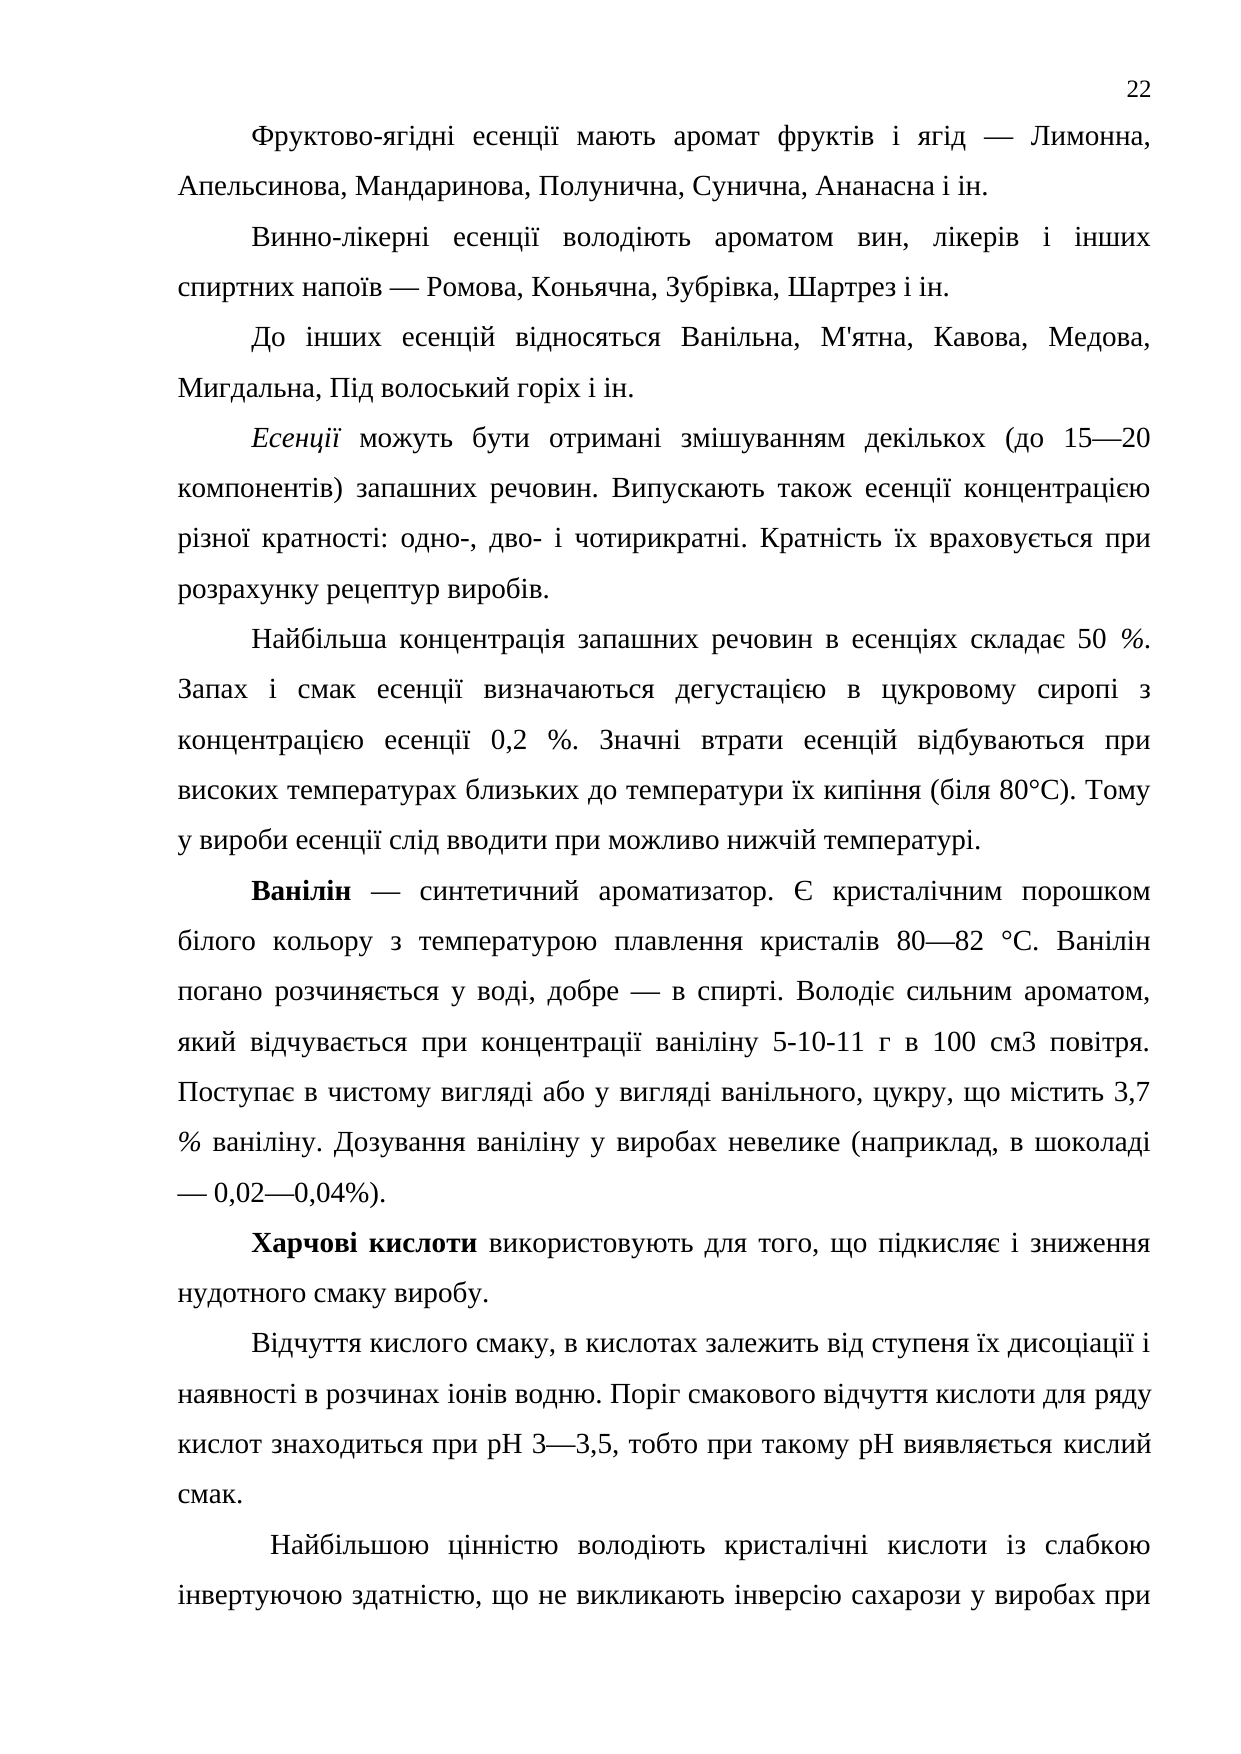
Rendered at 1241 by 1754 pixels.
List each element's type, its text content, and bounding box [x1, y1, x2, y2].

text Відчуття кислого смаку, в кислотах залежить від ступеня їх дисоціації і наявності в розчинах іонів водню. Поріг смакового відчуття кислоти для ряду кислот знаходиться при рН 3—3,5, тобто при такому рН виявляється кислий смак. [177, 1326, 1152, 1510]
text До інших есенцій відносяться Ванільна, М'ятна, Кавова, Медова, Мигдальна, Під волоський горіх і ін. [177, 319, 1152, 403]
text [177, 1527, 1152, 1611]
text Фруктово-ягідні есенції мають аромат фруктів і ягід — Лимонна, Апельсинова, Мандаринова, Полунична, Сунична, Ананасна і ін. [177, 118, 1152, 202]
text Найбільша концентрація запашних речовин в есенціях складає 50 %. Запах і смак есенції визначаються дегустацією в цукровому сиропі з концентрацією есенції 0,2 %. Значні втрати есенцій відбуваються при високих температурах близьких до температури їх кипіння (біля 80°С). Тому у вироби есенції слід вводити при можливо нижчій температурі. [177, 621, 1152, 856]
text Харчові кислоти використовують для того, що підкисляє і зниження нудотного смаку виробу. [177, 1225, 1152, 1309]
text Есенції можуть бути отримані змішуванням декількох (до 15—20 компонентів) запашних речовин. Випускають також есенції концентрацією різної кратності: одно-, дво- і чотирикратні. Кратність їх враховується при розрахунку рецептур виробів. [177, 420, 1152, 604]
text Винно-лікерні есенції володіють ароматом вин, лікерів і інших спиртних напоїв — Ромова, Коньячна, Зубрівка, Шартрез і ін. [177, 219, 1152, 303]
text Ванілін — синтетичний ароматизатор. Є кристалічним порошком білого кольору з температурою плавлення кристалів 80—82 °С. Ванілін погано розчиняється у воді, добре — в спирті. Володіє сильним ароматом, який відчувається при концентрації ваніліну 5-10-11 г в 100 см3 повітря. Поступає в чистому вигляді або у вигляді ванільного, цукру, що містить 3,7 % ваніліну. Дозування ваніліну у виробах невелике (наприклад, в шоколаді — 0,02—0,04%). [177, 873, 1152, 1208]
